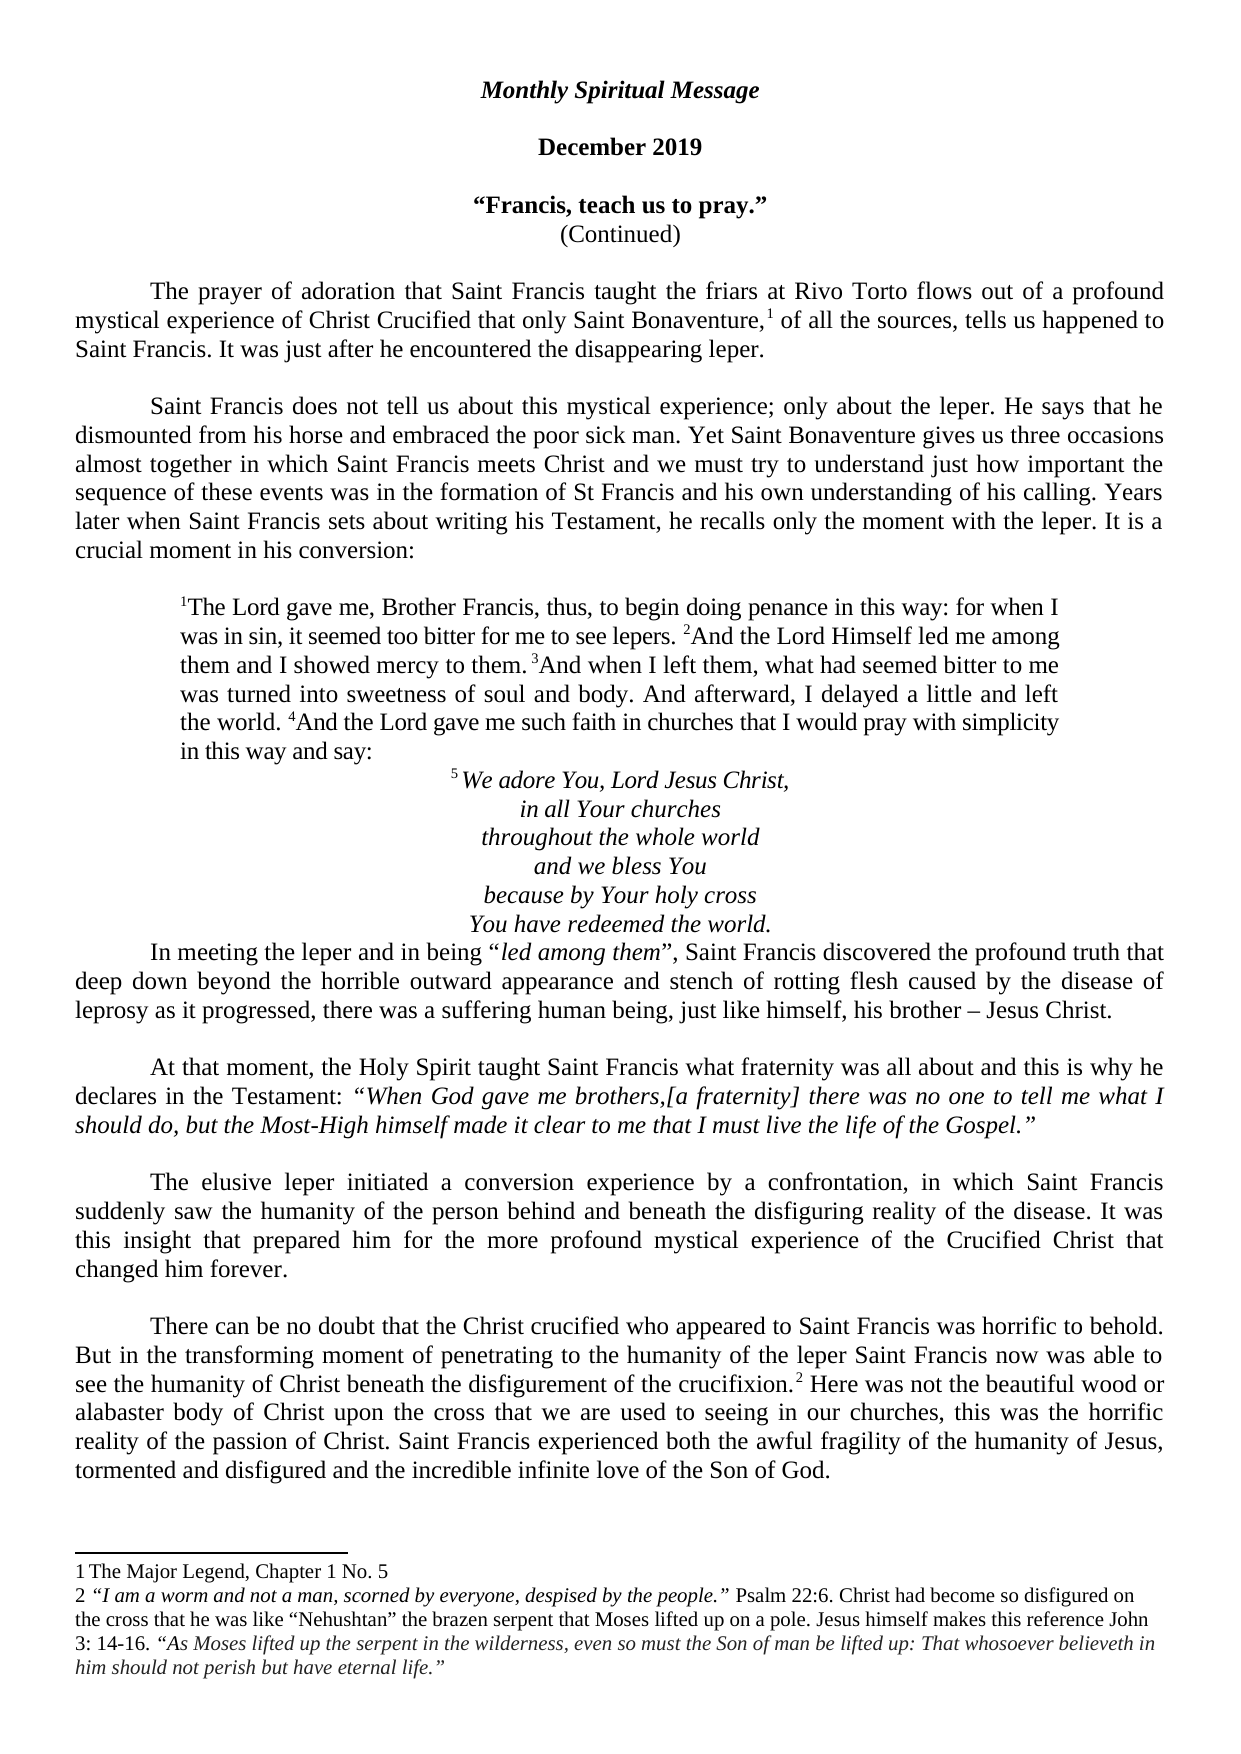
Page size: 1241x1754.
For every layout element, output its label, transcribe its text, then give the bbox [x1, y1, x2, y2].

text December 2019 [75, 132, 1165, 161]
text 1The Lord gave me, Brother Francis, thus, to begin doing penance in this way: for when I was in sin, it seemed too bitter for me to see lepers. 2And the Lord Himself led me among them and I showed mercy to them. 3And when I left them, what had seemed bitter to me was turned into sweetness of soul and body. And afterward, I delayed a little and left the world. 4And the Lord gave me such faith in churches that I would pray with simplicity in this way and say: [180, 592, 1060, 765]
text The prayer of adoration that Saint Francis taught the friars at Rivo Torto flows out of a profound mystical experience of Christ Crucified that only Saint Bonaventure, of all the sources, tells us happened to Saint Francis. It was just after he encountered the disappearing leper. [75, 276, 1165, 362]
text in all Your churches [75, 794, 1165, 822]
text The elusive leper initiated a conversion experience by a confrontation, in which Saint Francis suddenly saw the humanity of the person behind and beneath the disfiguring reality of the disease. It was this insight that prepared him for the more profound mystical experience of the Crucified Christ that changed him forever. [75, 1167, 1165, 1282]
text because by Your holy cross [75, 880, 1165, 909]
text You have redeemed the world. [75, 909, 1165, 937]
text Monthly Spiritual Message [75, 75, 1165, 104]
text There can be no doubt that the Christ crucified who appeared to Saint Francis was horrific to behold. But in the transforming moment of penetrating to the humanity of the leper Saint Francis now was able to see the humanity of Christ beneath the disfigurement of the crucifixion. Here was not the beautiful wood or alabaster body of Christ upon the cross that we are used to seeing in our churches, this was the horrific reality of the passion of Christ. Saint Francis experienced both the awful fragility of the humanity of Jesus, tormented and disfigured and the incredible infinite love of the Son of God. [75, 1311, 1165, 1484]
text and we bless You [75, 851, 1165, 880]
text In meeting the leper and in being “led among them”, Saint Francis discovered the profound truth that deep down beyond the horrible outward appearance and stench of rotting flesh caused by the disease of leprosy as it progressed, there was a suffering human being, just like himself, his brother – Jesus Christ. [75, 937, 1165, 1024]
text Saint Francis does not tell us about this mystical experience; only about the leper. He says that he dismounted from his horse and embraced the poor sick man. Yet Saint Bonaventure gives us three occasions almost together in which Saint Francis meets Christ and we must try to understand just how important the sequence of these events was in the formation of St Francis and his own understanding of his calling. Years later when Saint Francis sets about writing his Testament, he recalls only the moment with the leper. It is a crucial moment in his conversion: [75, 391, 1165, 564]
text At that moment, the Holy Spirit taught Saint Francis what fraternity was all about and this is why he declares in the Testament: “When God gave me brothers,[a fraternity] there was no one to tell me what I should do, but the Most-High himself made it clear to me that I must live the life of the Gospel.” [75, 1052, 1165, 1139]
text 5 We adore You, Lord Jesus Christ, [75, 765, 1165, 794]
text (Continued) [75, 219, 1165, 247]
text throughout the whole world [75, 822, 1165, 851]
text “Francis, teach us to pray.” [75, 190, 1165, 219]
